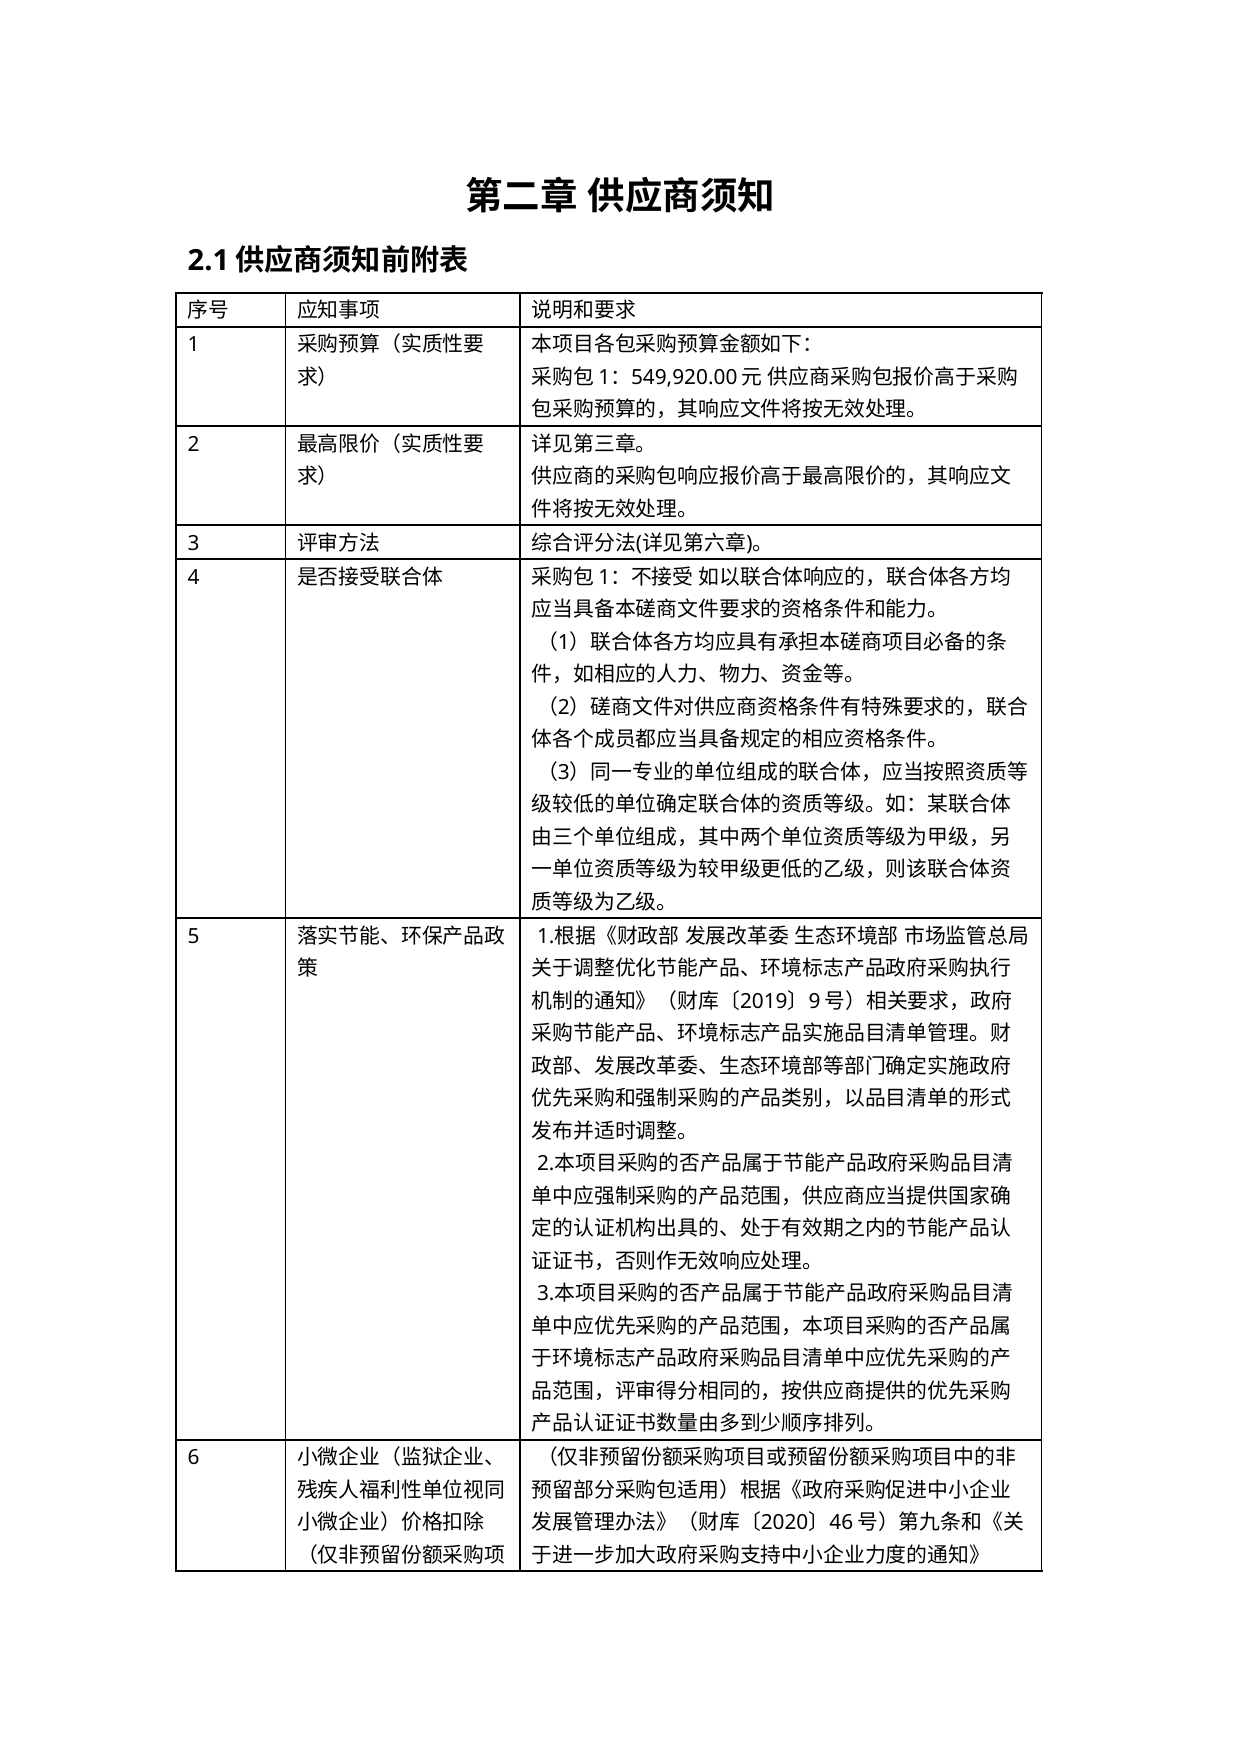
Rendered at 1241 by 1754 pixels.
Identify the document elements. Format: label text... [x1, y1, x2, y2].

table_cell 落实节能、环保产品政策 [286, 919, 519, 1439]
table_cell 1.根据《财政部 发展改革委 生态环境部 市场监管总局关于调整优化节能产品、环境标志产品政府采购执行机制的通知》（财库〔2019〕9号）相关要求，政府采购节能产品、环境标志产品实施品目清单管理。财政部、发展改革委、生态环境部等部门确定实施政府优先采购和强制采购的产品类别，以品目清单的形式发布并适时调整。 2.本项目采购的否产品属于节能产品政府采购品目清单中应强制采购的产品范围，供应商应当提供国家确定的认证机构出具的、处于有效期之内的节能产品认证证书，否则作无效响应处理。 3.本项目采购的否产品属于节能产品政府采购品目清单中应优先采购的产品范围，本项目采购的否产品属于环境标志产品政府采购品目清单中应优先采购的产品范围，评审得分相同的，按供应商提供的优先采购产品认证证书数量由多到少顺序排列。 [521, 919, 1041, 1439]
table_cell 5 [177, 919, 285, 1439]
table_header 应知事项 [286, 294, 519, 326]
table_cell 采购包1：不接受 如以联合体响应的，联合体各方均应当具备本磋商文件要求的资格条件和能力。 （1）联合体各方均应具有承担本磋商项目必备的条件，如相应的人力、物力、资金等。 （2）磋商文件对供应商资格条件有特殊要求的，联合体各个成员都应当具备规定的相应资格条件。 （3）同一专业的单位组成的联合体，应当按照资质等级较低的单位确定联合体的资质等级。如：某联合体由三个单位组成，其中两个单位资质等级为甲级，另一单位资质等级为较甲级更低的乙级，则该联合体资质等级为乙级。 [521, 560, 1041, 917]
table_cell 2 [177, 427, 285, 524]
table_cell 综合评分法(详见第六章)。 [521, 526, 1041, 558]
table_header 说明和要求 [521, 294, 1041, 326]
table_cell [286, 1441, 519, 1570]
table_cell 最高限价（实质性要求） [286, 427, 519, 524]
table_header 序号 [177, 294, 285, 326]
table_cell 是否接受联合体 [286, 560, 519, 917]
text 第二章 供应商须知 [187, 162, 1053, 227]
table_cell 本项目各包采购预算金额如下： 采购包1：549,920.00元 供应商采购包报价高于采购包采购预算的，其响应文件将按无效处理。 [521, 328, 1041, 425]
table_cell 详见第三章。 供应商的采购包响应报价高于最高限价的，其响应文件将按无效处理。 [521, 427, 1041, 524]
table_cell 采购预算（实质性要求） [286, 328, 519, 425]
table_cell 1 [177, 328, 285, 425]
table_cell 3 [177, 526, 285, 558]
table_cell 4 [177, 560, 285, 917]
table_cell 6 [177, 1441, 285, 1570]
table_cell 评审方法 [286, 526, 519, 558]
text 2.1供应商须知前附表 [187, 227, 1053, 292]
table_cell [521, 1441, 1041, 1570]
